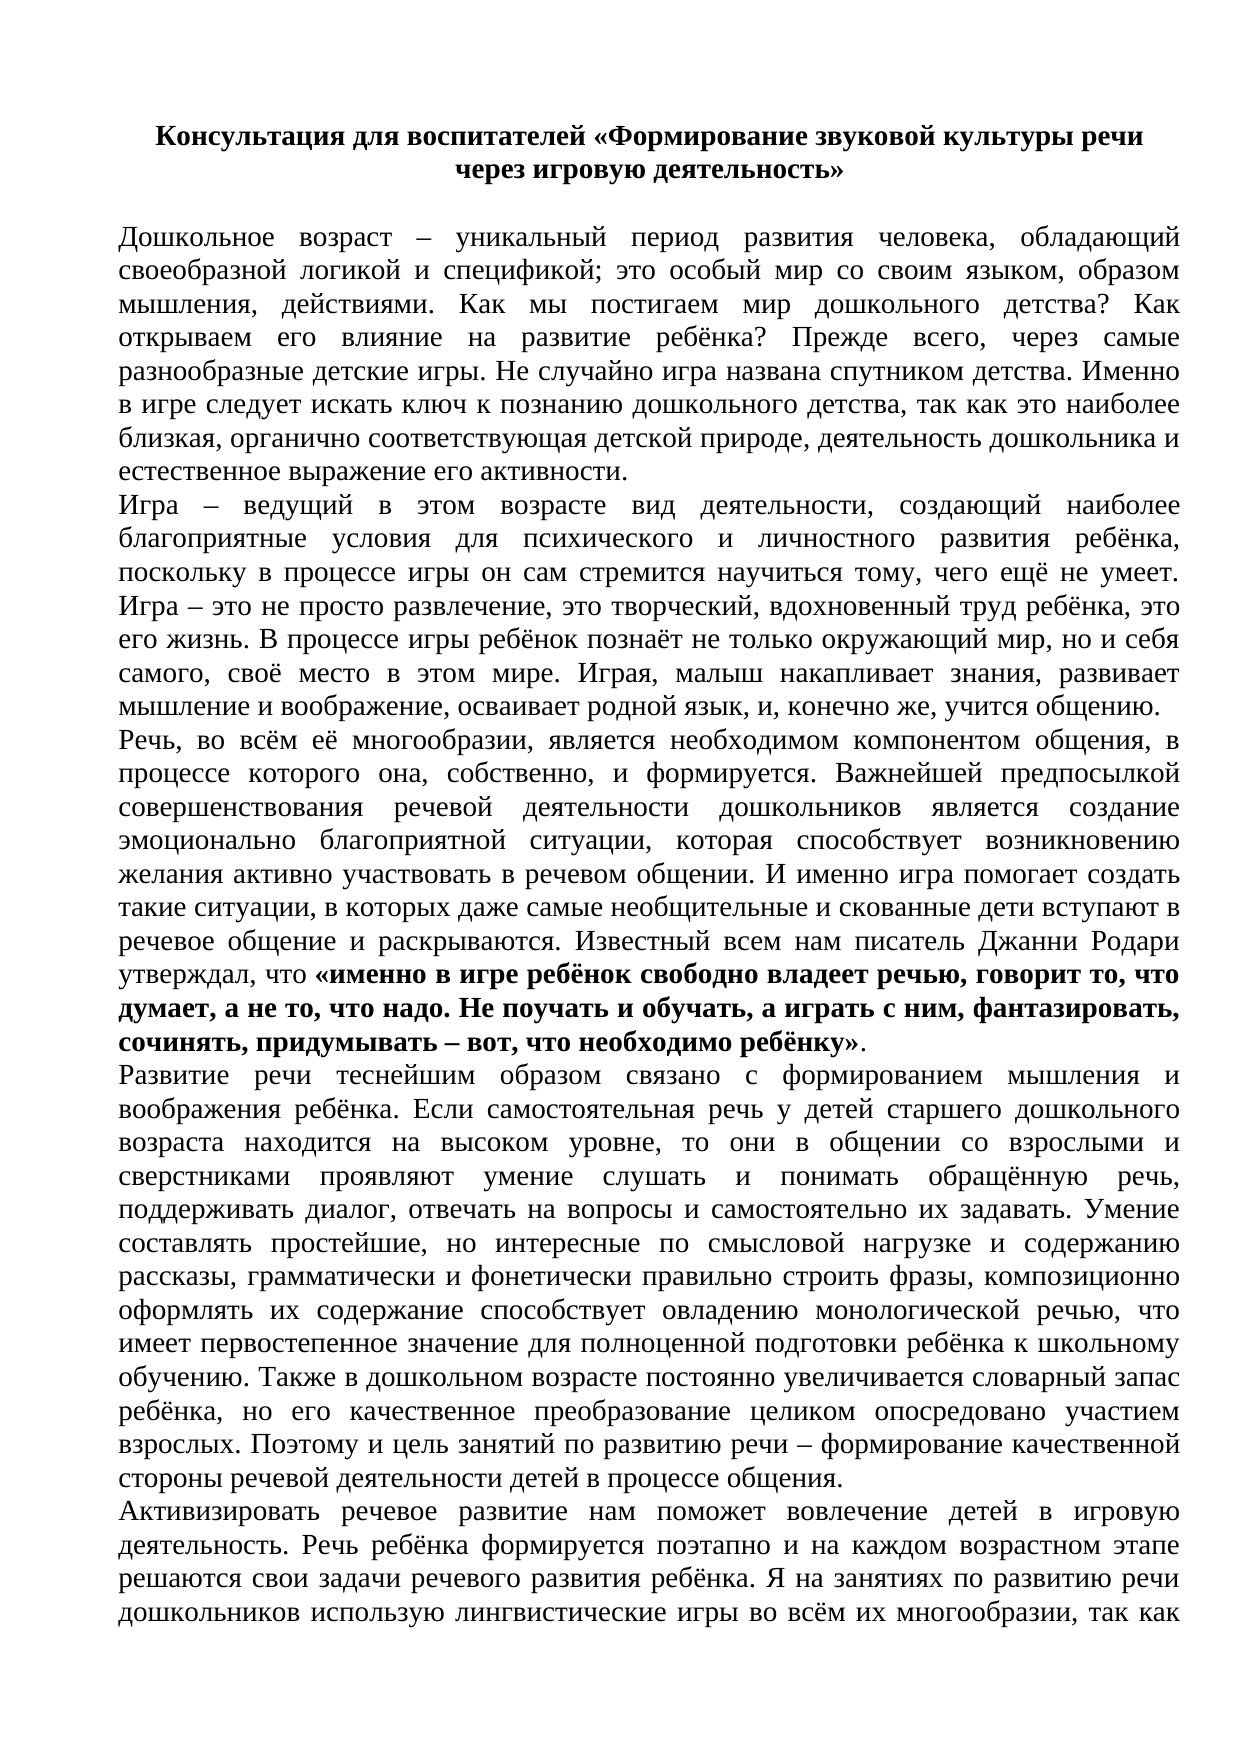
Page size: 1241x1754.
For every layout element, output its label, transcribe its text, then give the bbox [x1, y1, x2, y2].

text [118, 1493, 1181, 1627]
text Игра – ведущий в этом возрасте вид деятельности, создающий наиболее благоприятные условия для психического и личностного развития ребёнка, поскольку в процессе игры он сам стремится научиться тому, чего ещё не умеет. Игра – это не просто развлечение, это творческий, вдохновенный труд ребёнка, это его жизнь. В процессе игры ребёнок познаёт не только окружающий мир, но и себя самого, своё место в этом мире. Играя, малыш накапливает знания, развивает мышление и воображение, осваивает родной язык, и, конечно же, учится общению. [118, 487, 1181, 722]
text Развитие речи теснейшим образом связано с формированием мышления и воображения ребёнка. Если самостоятельная речь у детей старшего дошкольного возраста находится на высоком уровне, то они в общении со взрослыми и сверстниками проявляют умение слушать и понимать обращённую речь, поддерживать диалог, отвечать на вопросы и самостоятельно их задавать. Умение составлять простейшие, но интересные по смысловой нагрузке и содержанию рассказы, грамматически и фонетически правильно строить фразы, композиционно оформлять их содержание способствует овладению монологической речью, что имеет первостепенное значение для полноценной подготовки ребёнка к школьному обучению. Также в дошкольном возрасте постоянно увеличивается словарный запас ребёнка, но его качественное преобразование целиком опосредовано участием взрослых. Поэтому и цель занятий по развитию речи – формирование качественной стороны речевой деятельности детей в процессе общения. [118, 1057, 1181, 1493]
text Консультация для воспитателей «Формирование звуковой культуры речи через игровую деятельность» [118, 118, 1181, 185]
text Дошкольное возраст – уникальный период развития человека, обладающий своеобразной логикой и спецификой; это особый мир со своим языком, образом мышления, действиями. Как мы постигаем мир дошкольного детства? Как открываем его влияние на развитие ребёнка? Прежде всего, через самые разнообразные детские игры. Не случайно игра названа спутником детства. Именно в игре следует искать ключ к познанию дошкольного детства, так как это наиболее близкая, органично соответствующая детской природе, деятельность дошкольника и естественное выражение его активности. [118, 219, 1181, 487]
text Речь, во всём её многообразии, является необходимом компонентом общения, в процессе которого она, собственно, и формируется. Важнейшей предпосылкой совершенствования речевой деятельности дошкольников является создание эмоционально благоприятной ситуации, которая способствует возникновению желания активно участвовать в речевом общении. И именно игра помогает создать такие ситуации, в которых даже самые необщительные и скованные дети вступают в речевое общение и раскрываются. Известный всем нам писатель Джанни Родари утверждал, что «именно в игре ребёнок свободно владеет речью, говорит то, что думает, а не то, что надо. Не поучать и обучать, а играть с ним, фантазировать, сочинять, придумывать – вот, что необходимо ребёнку». [118, 722, 1181, 1057]
